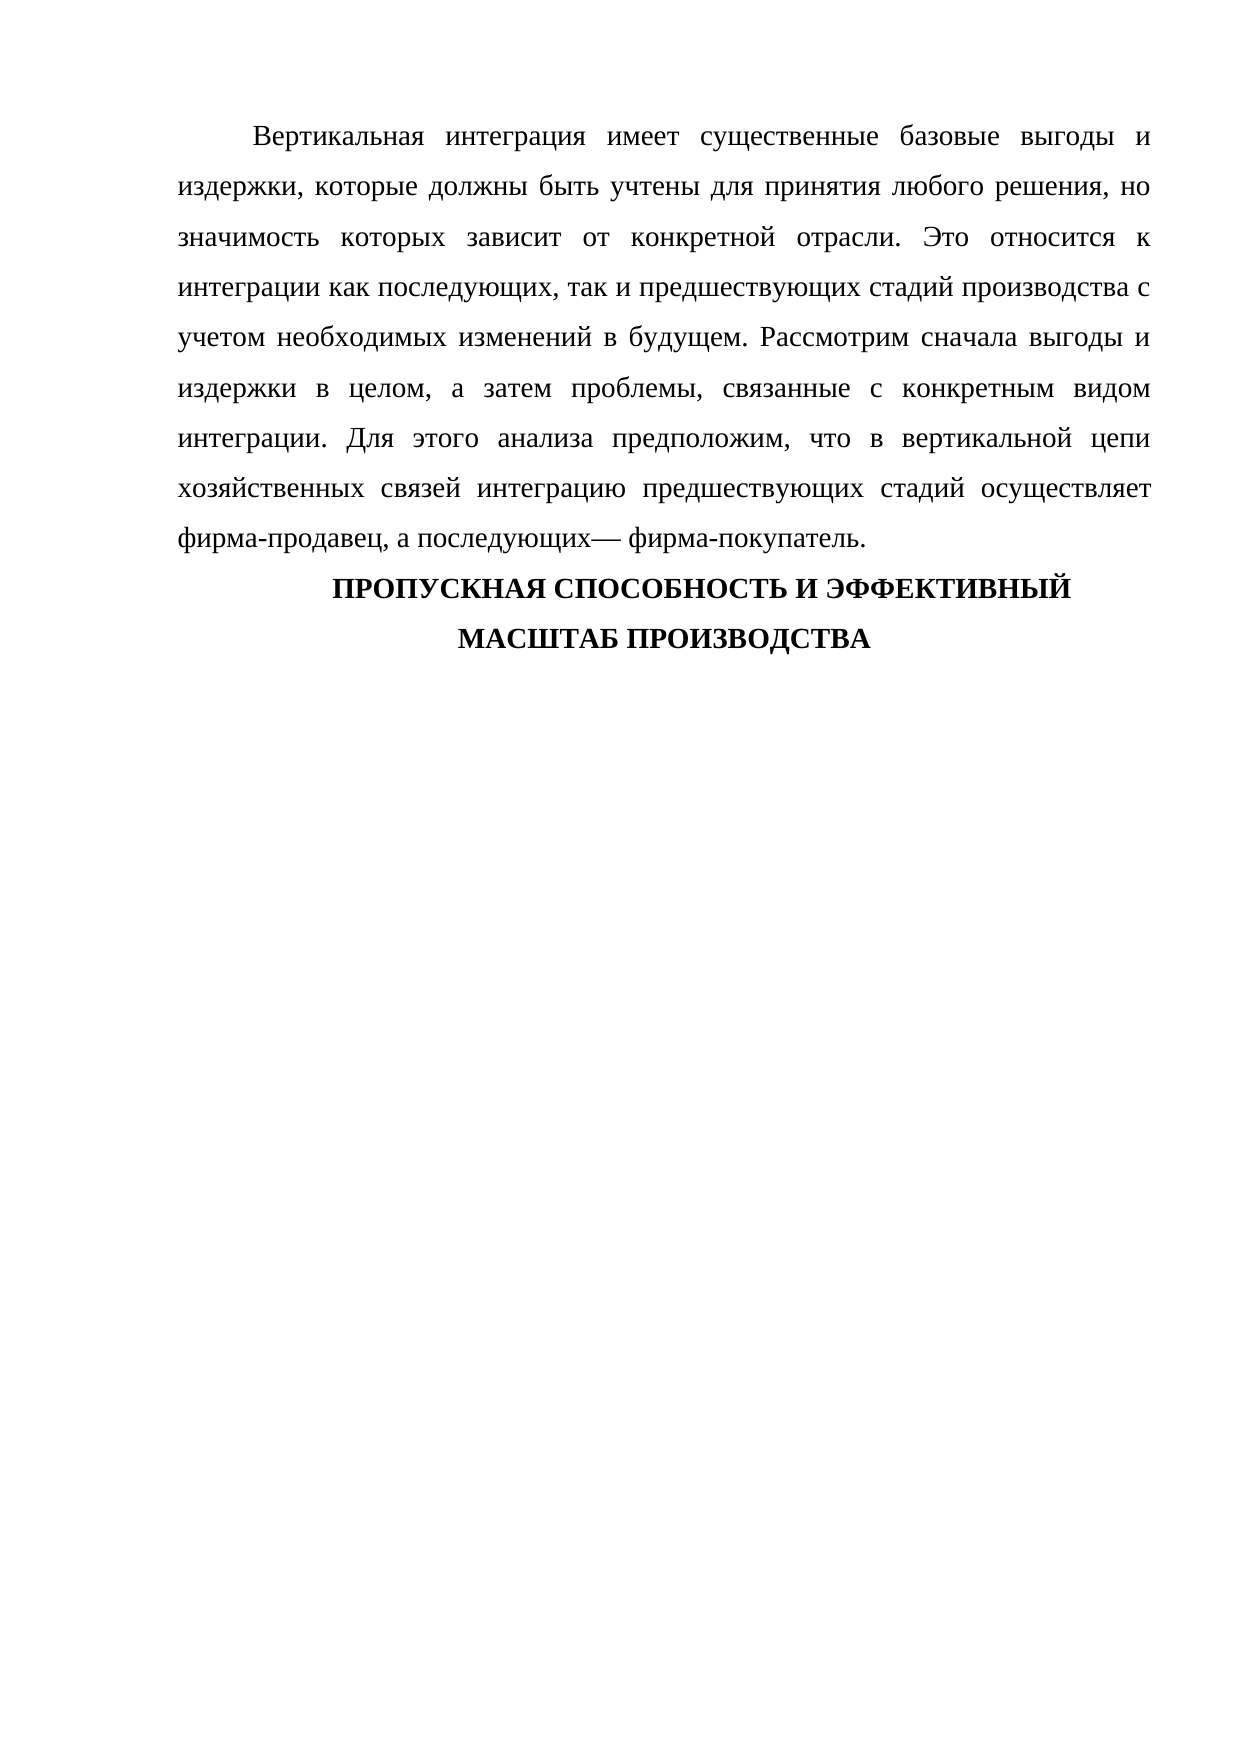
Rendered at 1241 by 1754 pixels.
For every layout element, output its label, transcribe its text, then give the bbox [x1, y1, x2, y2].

text ПРОПУСКНАЯ СПОСОБНОСТЬ И ЭФФЕКТИВНЫЙ МАСШТАБ ПРОИЗВОДСТВА [177, 571, 1152, 655]
text Вертикальная интеграция имеет существенные базовые выгоды и издержки, которые должны быть учтены для принятия любого решения, но значимость которых зависит от конкретной отрасли. Это относится к интеграции как последующих, так и предшествующих стадий производства с учетом необходимых изменений в будущем. Рассмотрим сначала выгоды и издержки в целом, а затем проблемы, связанные с конкретным видом интеграции. Для этого анализа предположим, что в вертикальной цепи хозяйственных связей интеграцию предшествующих стадий осуществляет фирма-продавец, а последующих— фирма-покупатель. [177, 118, 1152, 554]
